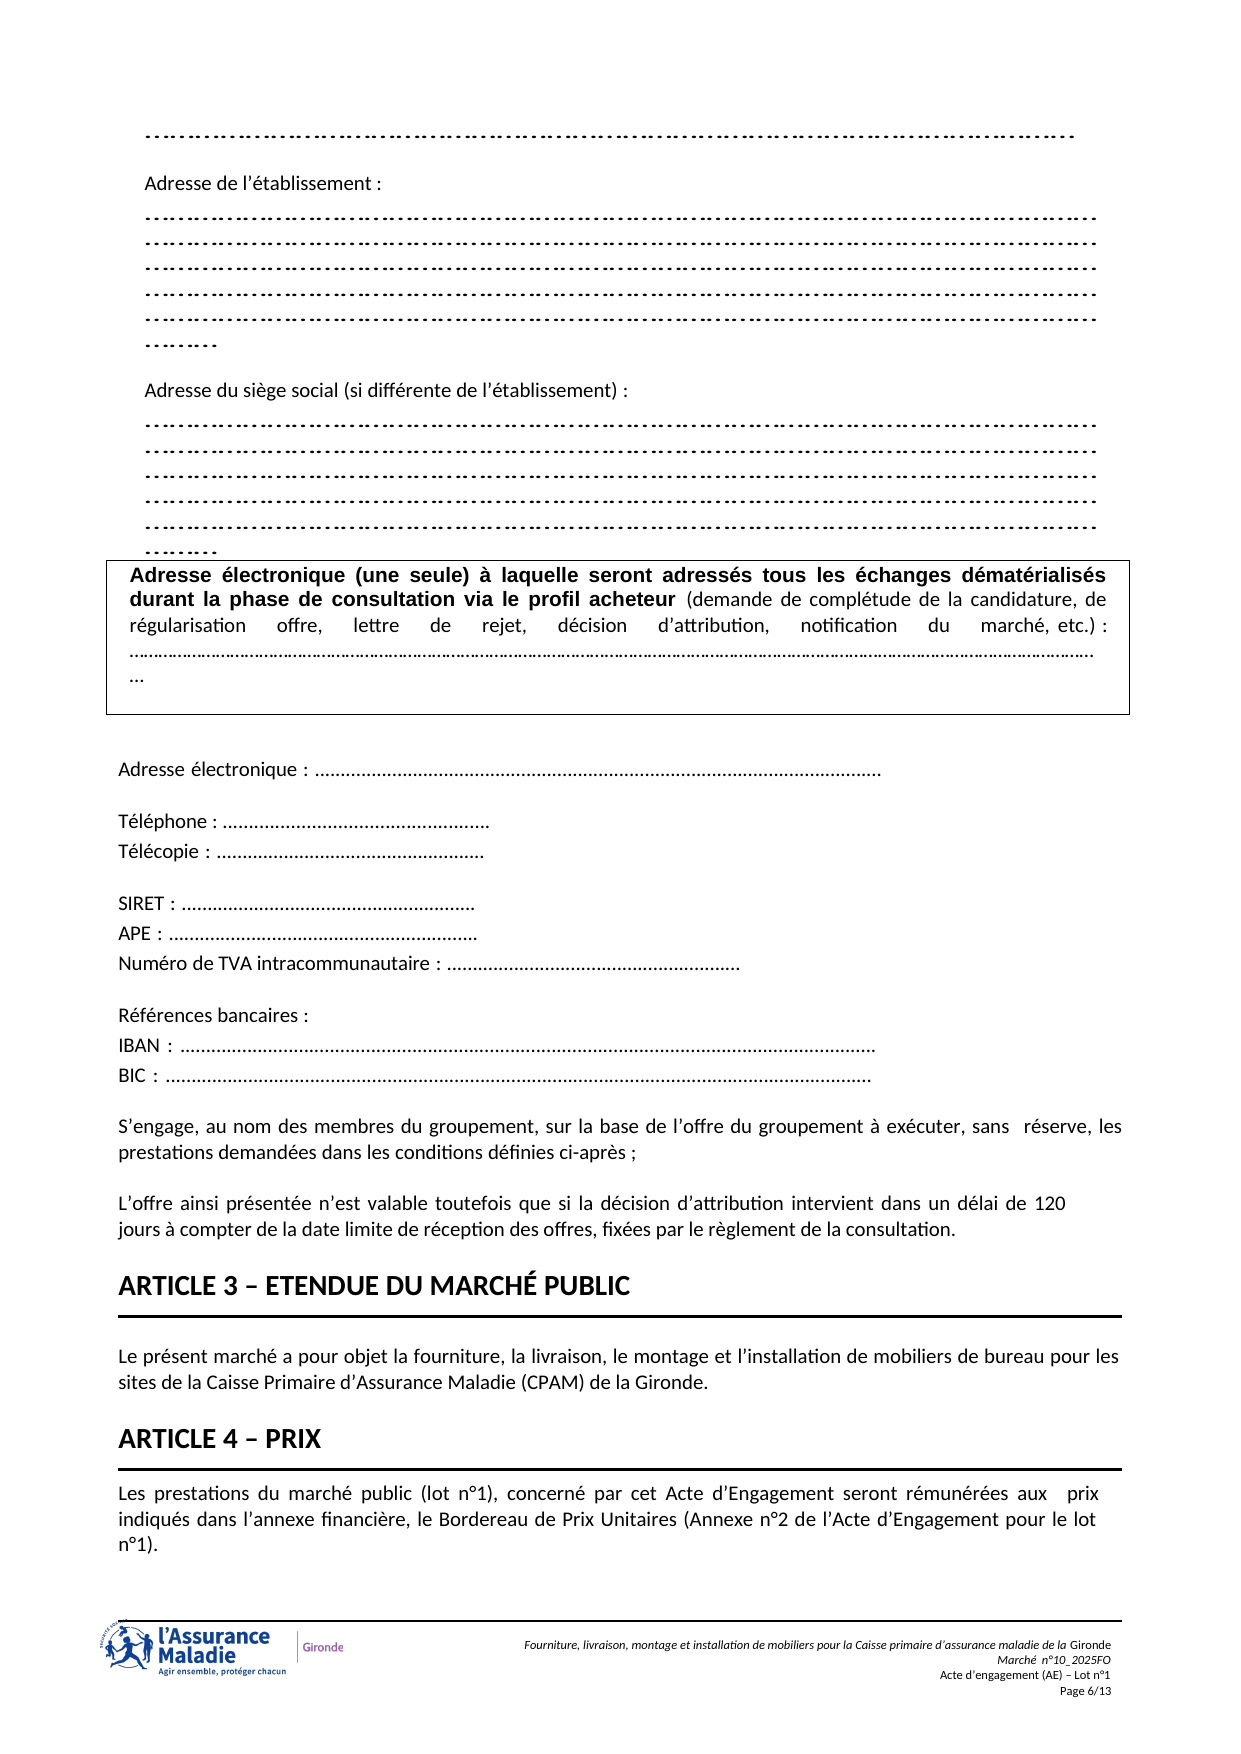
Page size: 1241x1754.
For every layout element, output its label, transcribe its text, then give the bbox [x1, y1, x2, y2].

text ……………………………………………………………………………………………………………………………………………………………………………………………………………………………………………………………………………………………………………………………………………………………………………………………………………………………………………………………………………………………………………………………………………… [144, 200, 1122, 352]
text Les prestations du marché public (lot n°1), concerné par cet Acte d’Engagement seront rémunérées aux prix indiqués dans l’annexe financière, le Bordereau de Prix Unitaires (Annexe n°2 de l’Acte d’Engagement pour le lot n°1). [118, 1481, 1099, 1557]
text S’engage, au nom des membres du groupement, sur la base de l’offre du groupement à exécuter, sans réserve, les prestations demandées dans les conditions définies ci-après ; [118, 1113, 1122, 1164]
text BIC : ......................................................................................................................................... [118, 1062, 1122, 1087]
text IBAN : ....................................................................................................................................... [118, 1032, 1122, 1057]
text Télécopie : .................................................... [118, 838, 1122, 863]
picture [99, 1619, 344, 1676]
text APE : ............................................................ [118, 920, 1122, 945]
text SIRET : ......................................................... [118, 890, 1122, 915]
text Numéro de TVA intracommunautaire : ......................................................... [118, 950, 1122, 975]
text Le présent marché a pour objet la fourniture, la livraison, le montage et l’installation de mobiliers de bureau pour les sites de la Caisse Primaire d’Assurance Maladie (CPAM) de la Gironde. [118, 1343, 1122, 1394]
text Article 3 – Etendue du marché public [118, 1267, 1122, 1315]
table_header Adresse électronique (une seule) à laquelle seront adressés tous les échanges dématérialisés durant la phase de consultation via le profil acheteur (demande de complétude de la candidature, de régularisation offre, lettre de rejet, décision d’attribution, notification du marché, etc.) : …………………………………………………………………………………………………………………………………………………………………………………… [107, 561, 1129, 714]
text Adresse du siège social (si différente de l’établissement) : [144, 378, 1122, 403]
text Article 4 – Prix [118, 1420, 1122, 1468]
text Références bancaires : [118, 1002, 1122, 1027]
text Adresse électronique : .............................................................................................................. [118, 756, 1122, 782]
text L’offre ainsi présentée n’est valable toutefois que si la décision d’attribution intervient dans un délai de 120 jours à compter de la date limite de réception des offres, fixées par le règlement de la consultation. [118, 1190, 1068, 1241]
text Adresse de l’établissement : [144, 170, 1122, 195]
text ……………………………………………………………………………………………………………………………………………………………………………………………………………………………………………………………………………………………………………………………………………………………………………………………………………………………………………………………………………………………………………………………………………… [144, 407, 1122, 560]
text Téléphone : ................................................... [118, 808, 1122, 833]
text ………………………………………………………………………………………………… [144, 118, 1122, 143]
